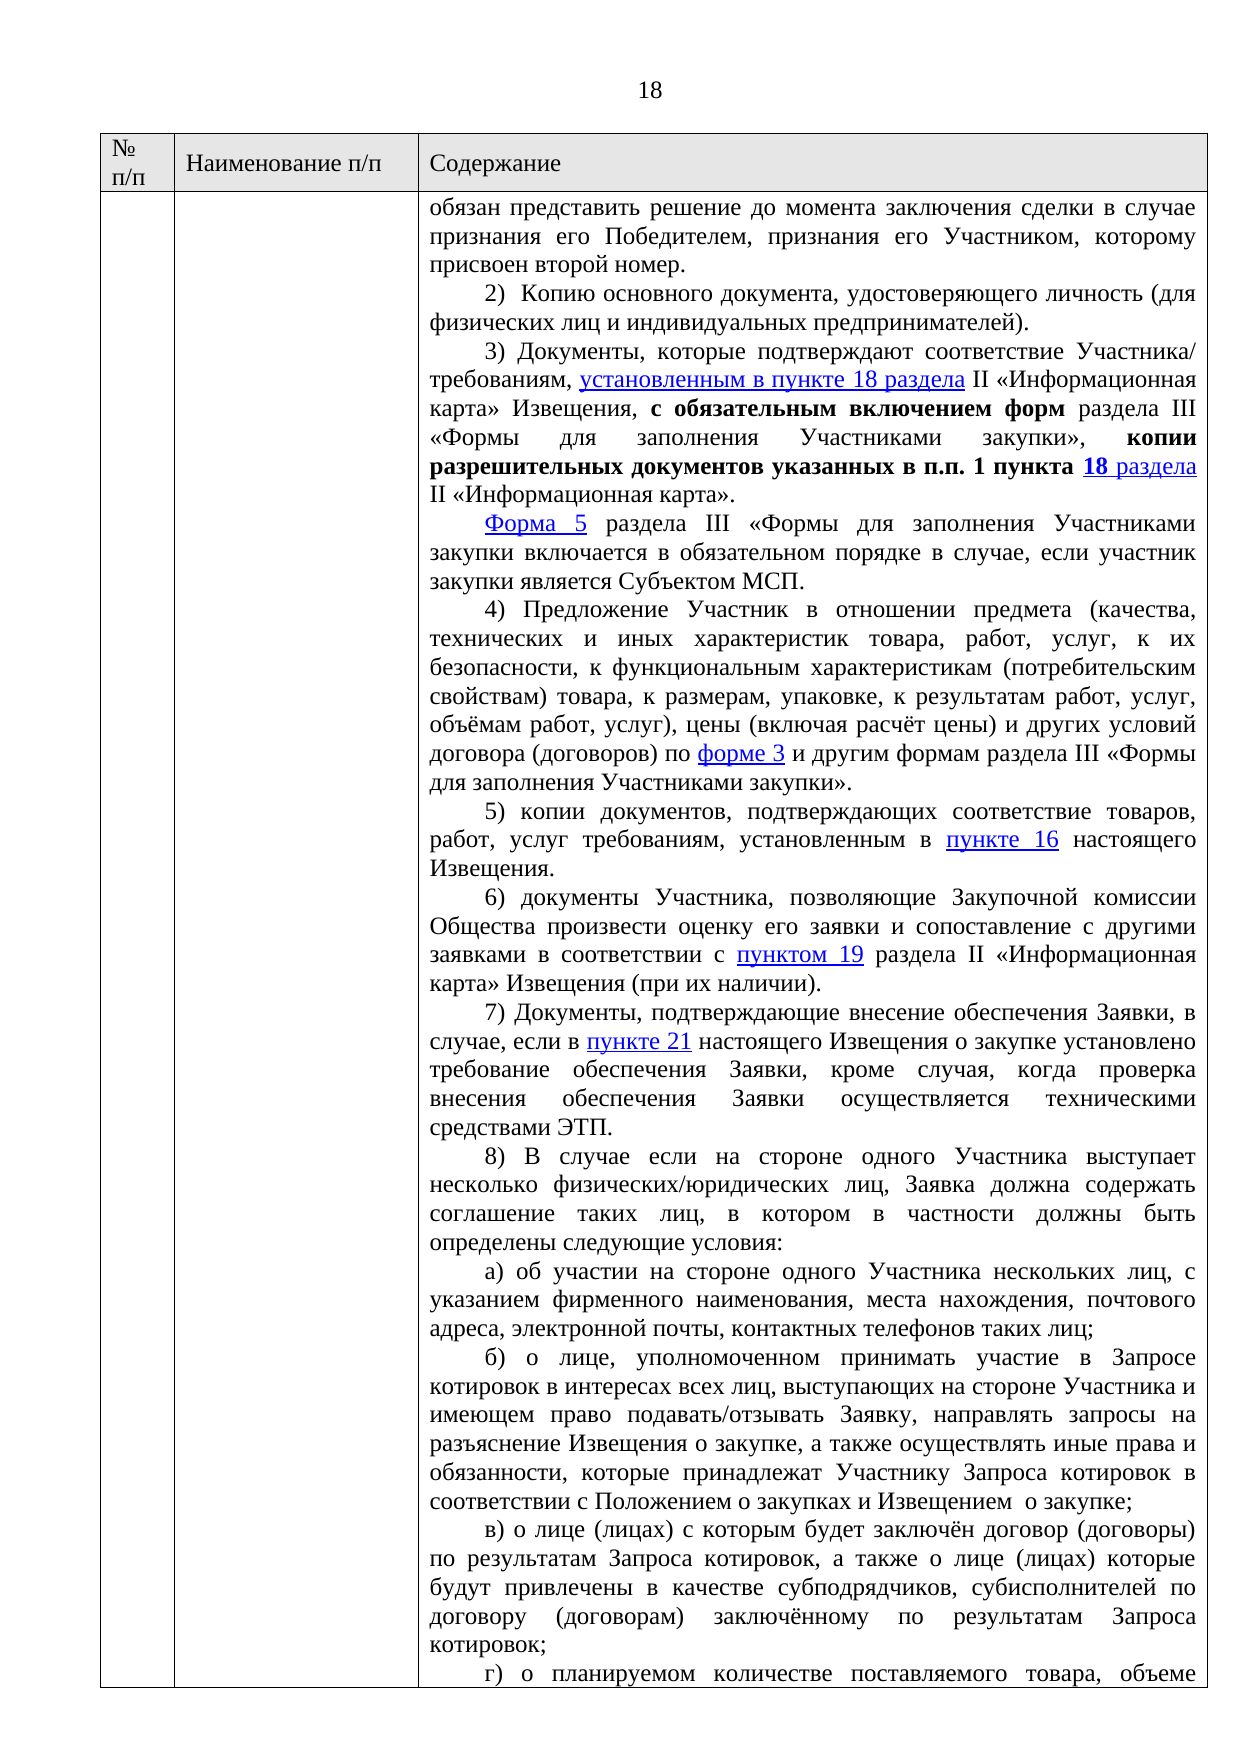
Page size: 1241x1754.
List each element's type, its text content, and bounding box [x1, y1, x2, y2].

table_header Содержание [419, 134, 1207, 191]
table_header № п/п [101, 134, 174, 191]
table_cell [101, 192, 174, 1687]
table_header Наименование п/п [175, 134, 418, 191]
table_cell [175, 192, 418, 1687]
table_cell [419, 192, 1207, 1687]
